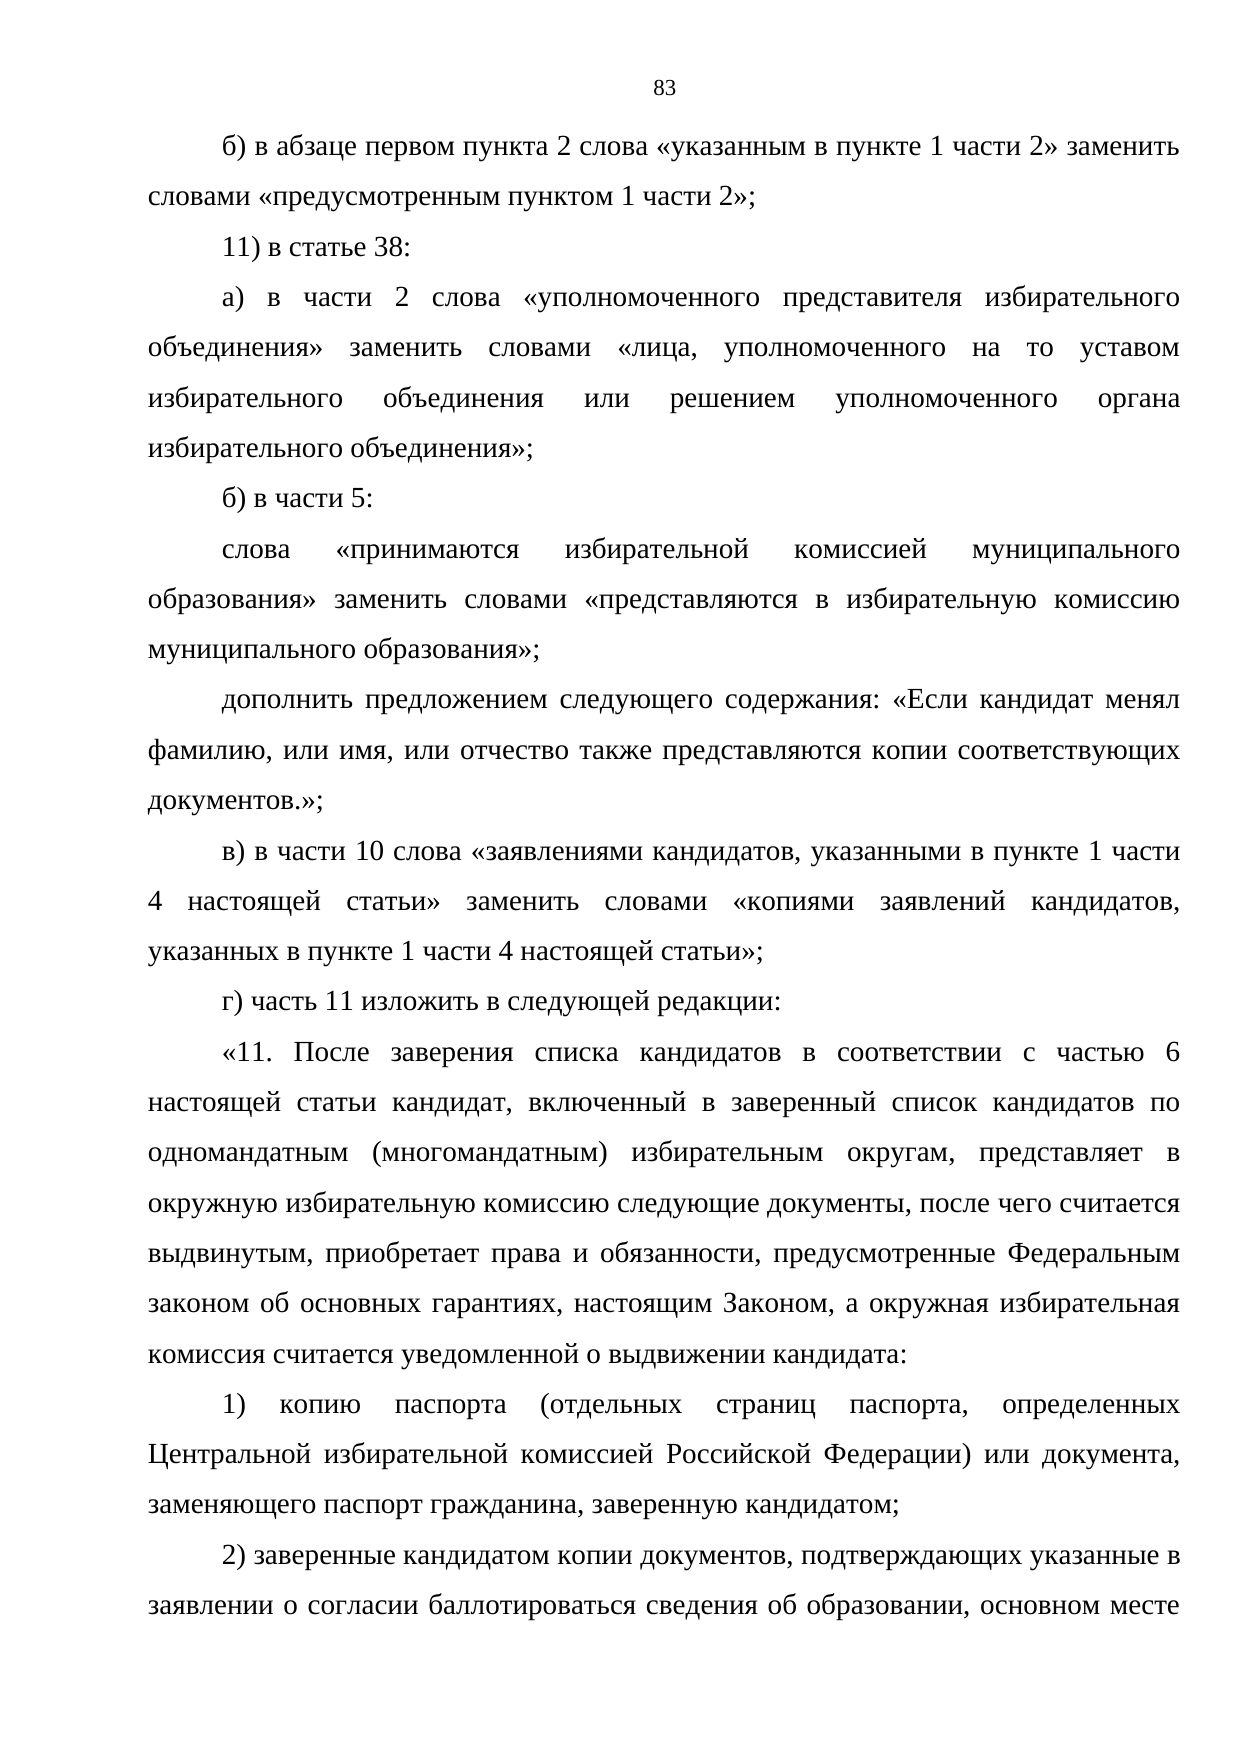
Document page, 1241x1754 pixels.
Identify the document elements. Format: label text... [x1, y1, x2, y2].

text б) в части 5: [148, 480, 1181, 514]
text дополнить предложением следующего содержания: «Если кандидат менял фамилию, или имя, или отчество также представляются копии соответствующих документов.»; [148, 682, 1181, 816]
text «11. После заверения списка кандидатов в соответствии с частью 6 настоящей статьи кандидат, включенный в заверенный список кандидатов по одномандатным (многомандатным) избирательным округам, представляет в окружную избирательную комиссию следующие документы, после чего считается выдвинутым, приобретает права и обязанности, предусмотренные Федеральным законом об основных гарантиях, настоящим Законом, а окружная избирательная комиссия считается уведомленной о выдвижении кандидата: [148, 1034, 1181, 1369]
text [148, 1537, 1181, 1621]
text 1) копию паспорта (отдельных страниц паспорта, определенных Центральной избирательной комиссией Российской Федерации) или документа, заменяющего паспорт гражданина, заверенную кандидатом; [148, 1386, 1181, 1520]
text б) в абзаце первом пункта 2 слова «указанным в пункте 1 части 2» заменить словами «предусмотренным пунктом 1 части 2»; [148, 128, 1181, 212]
text г) часть 11 изложить в следующей редакции: [148, 983, 1181, 1017]
text 11) в статье 38: [148, 229, 1181, 262]
text а) в части 2 слова «уполномоченного представителя избирательного объединения» заменить словами «лица, уполномоченного на то уставом избирательного объединения или решением уполномоченного органа избирательного объединения»; [148, 279, 1181, 464]
text в) в части 10 слова «заявлениями кандидатов, указанными в пункте 1 части 4 настоящей статьи» заменить словами «копиями заявлений кандидатов, указанных в пункте 1 части 4 настоящей статьи»; [148, 833, 1181, 967]
text слова «принимаются избирательной комиссией муниципального образования» заменить словами «представляются в избирательную комиссию муниципального образования»; [148, 531, 1181, 665]
